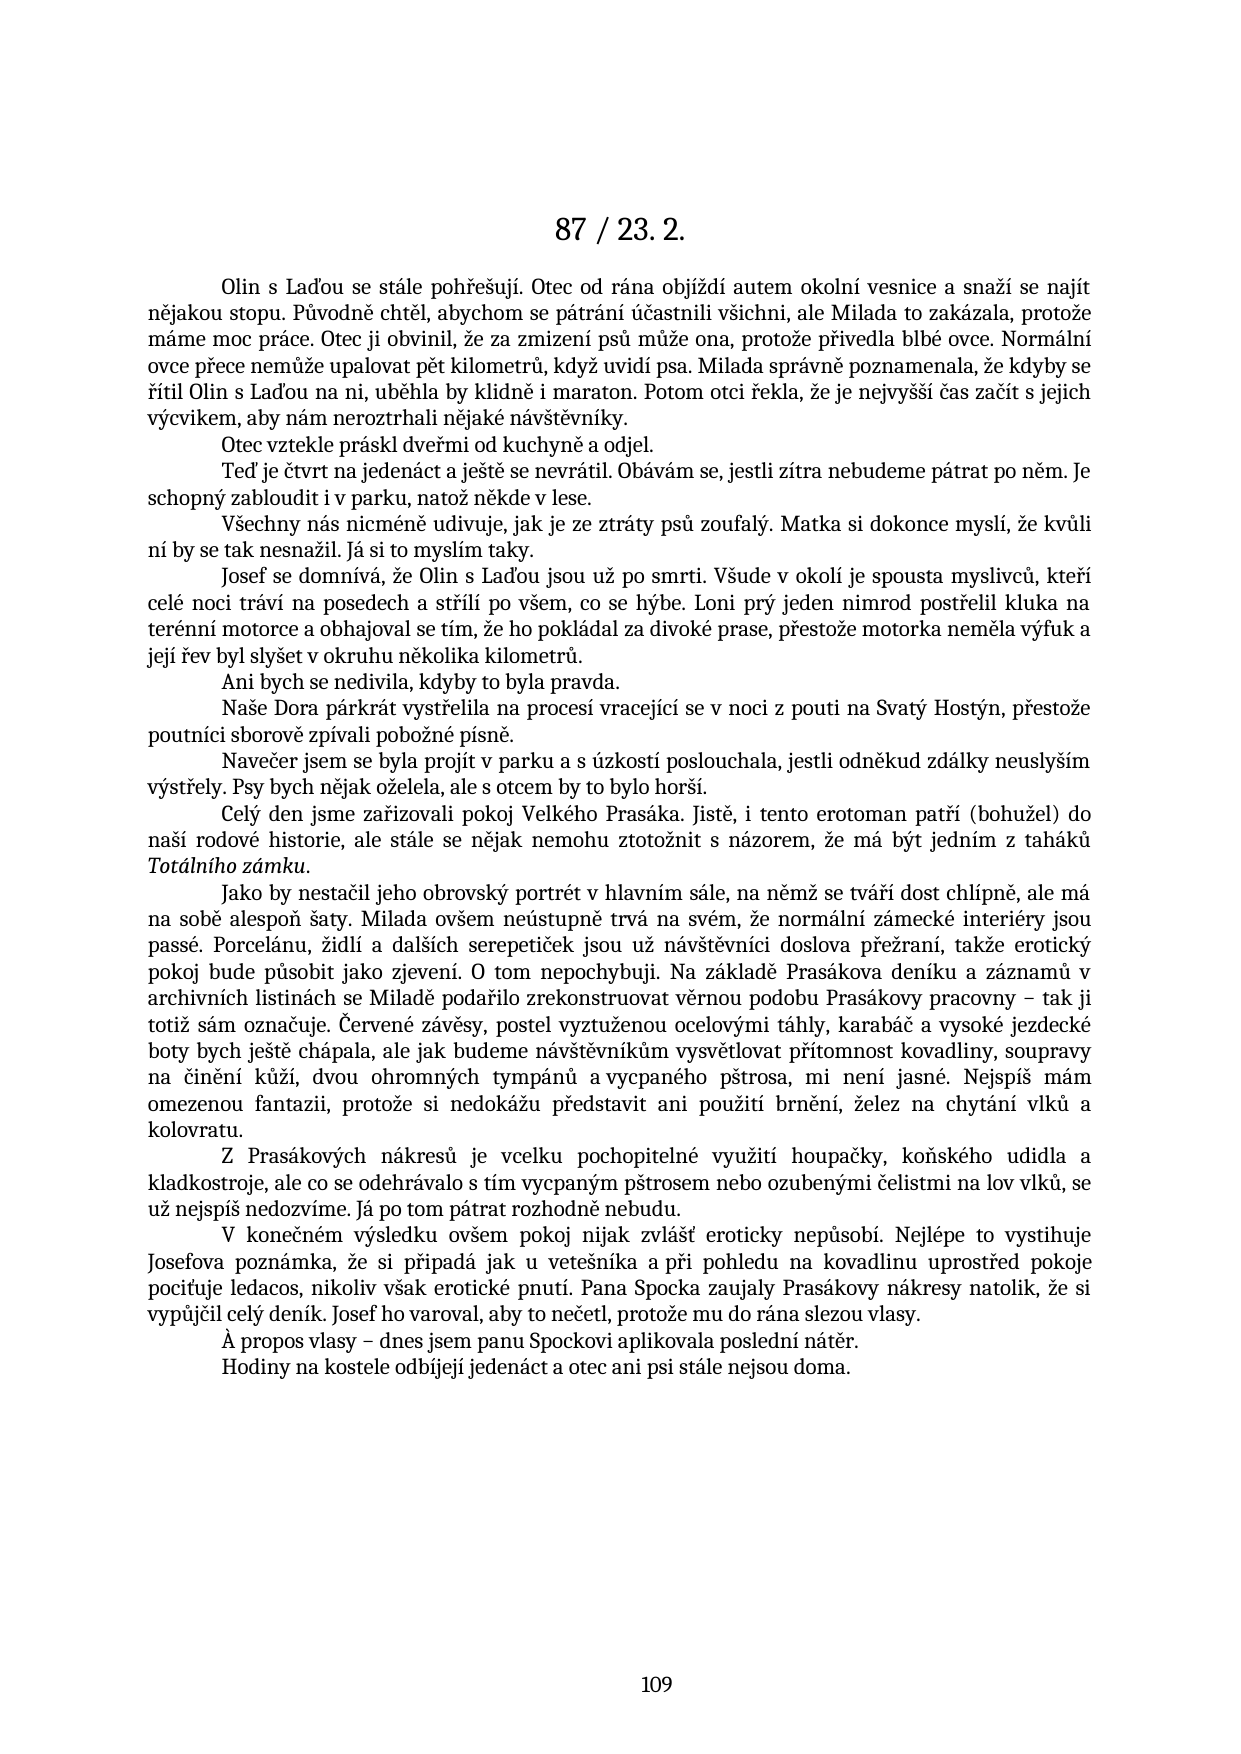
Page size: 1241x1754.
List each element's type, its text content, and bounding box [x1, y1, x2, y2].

text Z Prasákových nákresů je vcelku pochopitelné využití houpačky, koňského udidla a kladkostroje, ale co se odehrávalo s tím vycpaným pštrosem nebo ozubenými čelistmi na lov vlků, se už nejspíš nedozvíme. Já po tom pátrat rozhodně nebudu. [148, 1143, 1093, 1222]
text Teď je čtvrt na jedenáct a ještě se nevrátil. Obávám se, jestli zítra nebudeme pátrat po něm. Je schopný zabloudit i v parku, natož někde v lese. [148, 458, 1093, 511]
text Navečer jsem se byla projít v parku a s úzkostí poslouchala, jestli odněkud zdálky neuslyším výstřely. Psy bych nějak oželela, ale s otcem by to bylo horší. [148, 748, 1093, 801]
text Jako by nestačil jeho obrovský portrét v hlavním sále, na němž se tváří dost chlípně, ale má na sobě alespoň šaty. Milada ovšem neústupně trvá na svém, že normální zámecké interiéry jsou passé. Porcelánu, židlí a dalších serepetiček jsou už návštěvníci doslova přežraní, takže erotický pokoj bude působit jako zjevení. O tom nepochybuji. Na základě Prasákova deníku a záznamů v archivních listinách se Miladě podařilo zrekonstruovat věrnou podobu Prasákovy pracovny − tak ji totiž sám označuje. Červené závěsy, postel vyztuženou ocelovými táhly, karabáč a vysoké jezdecké boty bych ještě chápala, ale jak budeme návštěvníkům vysvětlovat přítomnost kovadliny, soupravy na činění kůží, dvou ohromných tympánů a vycpaného pštrosa, mi není jasné. Nejspíš mám omezenou fantazii, protože si nedokážu představit ani použití brnění, želez na chytání vlků a kolovratu. [148, 879, 1093, 1143]
subtitle 87 / 23. 2. [148, 210, 1093, 248]
text Všechny nás nicméně udivuje, jak je ze ztráty psů zoufalý. Matka si dokonce myslí, že kvůli ní by se tak nesnažil. Já si to myslím taky. [148, 511, 1093, 563]
text Josef se domnívá, že Olin s Laďou jsou už po smrti. Všude v okolí je spousta myslivců, kteří celé noci tráví na posedech a střílí po všem, co se hýbe. Loni prý jeden nimrod postřelil kluka na terénní motorce a obhajoval se tím, že ho pokládal za divoké prase, přestože motorka neměla výfuk a její řev byl slyšet v okruhu několika kilometrů. [148, 563, 1093, 669]
text Naše Dora párkrát vystřelila na procesí vracející se v noci z pouti na Svatý Hostýn, přestože poutníci sborově zpívali pobožné písně. [148, 695, 1093, 748]
text Celý den jsme zařizovali pokoj Velkého Prasáka. Jistě, i tento erotoman patří (bohužel) do naší rodové historie, ale stále se nějak nemohu ztotožnit s názorem, že má být jedním z taháků Totálního zámku. [148, 801, 1093, 879]
text Olin s Laďou se stále pohřešují. Otec od rána objíždí autem okolní vesnice a snaží se najít nějakou stopu. Původně chtěl, abychom se pátrání účastnili všichni, ale Milada to zakázala, protože máme moc práce. Otec ji obvinil, že za zmizení psů může ona, protože přivedla blbé ovce. Normální ovce přece nemůže upalovat pět kilometrů, když uvidí psa. Milada správně poznamenala, že kdyby se řítil Olin s Laďou na ni, uběhla by klidně i maraton. Potom otci řekla, že je nejvyšší čas začít s jejich výcvikem, aby nám neroztrhali nějaké návštěvníky. [148, 273, 1093, 432]
text À propos vlasy − dnes jsem panu Spockovi aplikovala poslední nátěr. [148, 1328, 1093, 1354]
text Ani bych se nedivila, kdyby to byla pravda. [148, 669, 1093, 695]
text Hodiny na kostele odbíjejí jedenáct a otec ani psi stále nejsou doma. [148, 1354, 1093, 1380]
text Otec vztekle práskl dveřmi od kuchyně a odjel. [148, 432, 1093, 458]
text V konečném výsledku ovšem pokoj nijak zvlášť eroticky nepůsobí. Nejlépe to vystihuje Josefova poznámka, že si připadá jak u vetešníka a při pohledu na kovadlinu uprostřed pokoje pociťuje ledacos, nikoliv však erotické pnutí. Pana Spocka zaujaly Prasákovy nákresy natolik, že si vypůjčil celý deník. Josef ho varoval, aby to nečetl, protože mu do rána slezou vlasy. [148, 1222, 1093, 1328]
